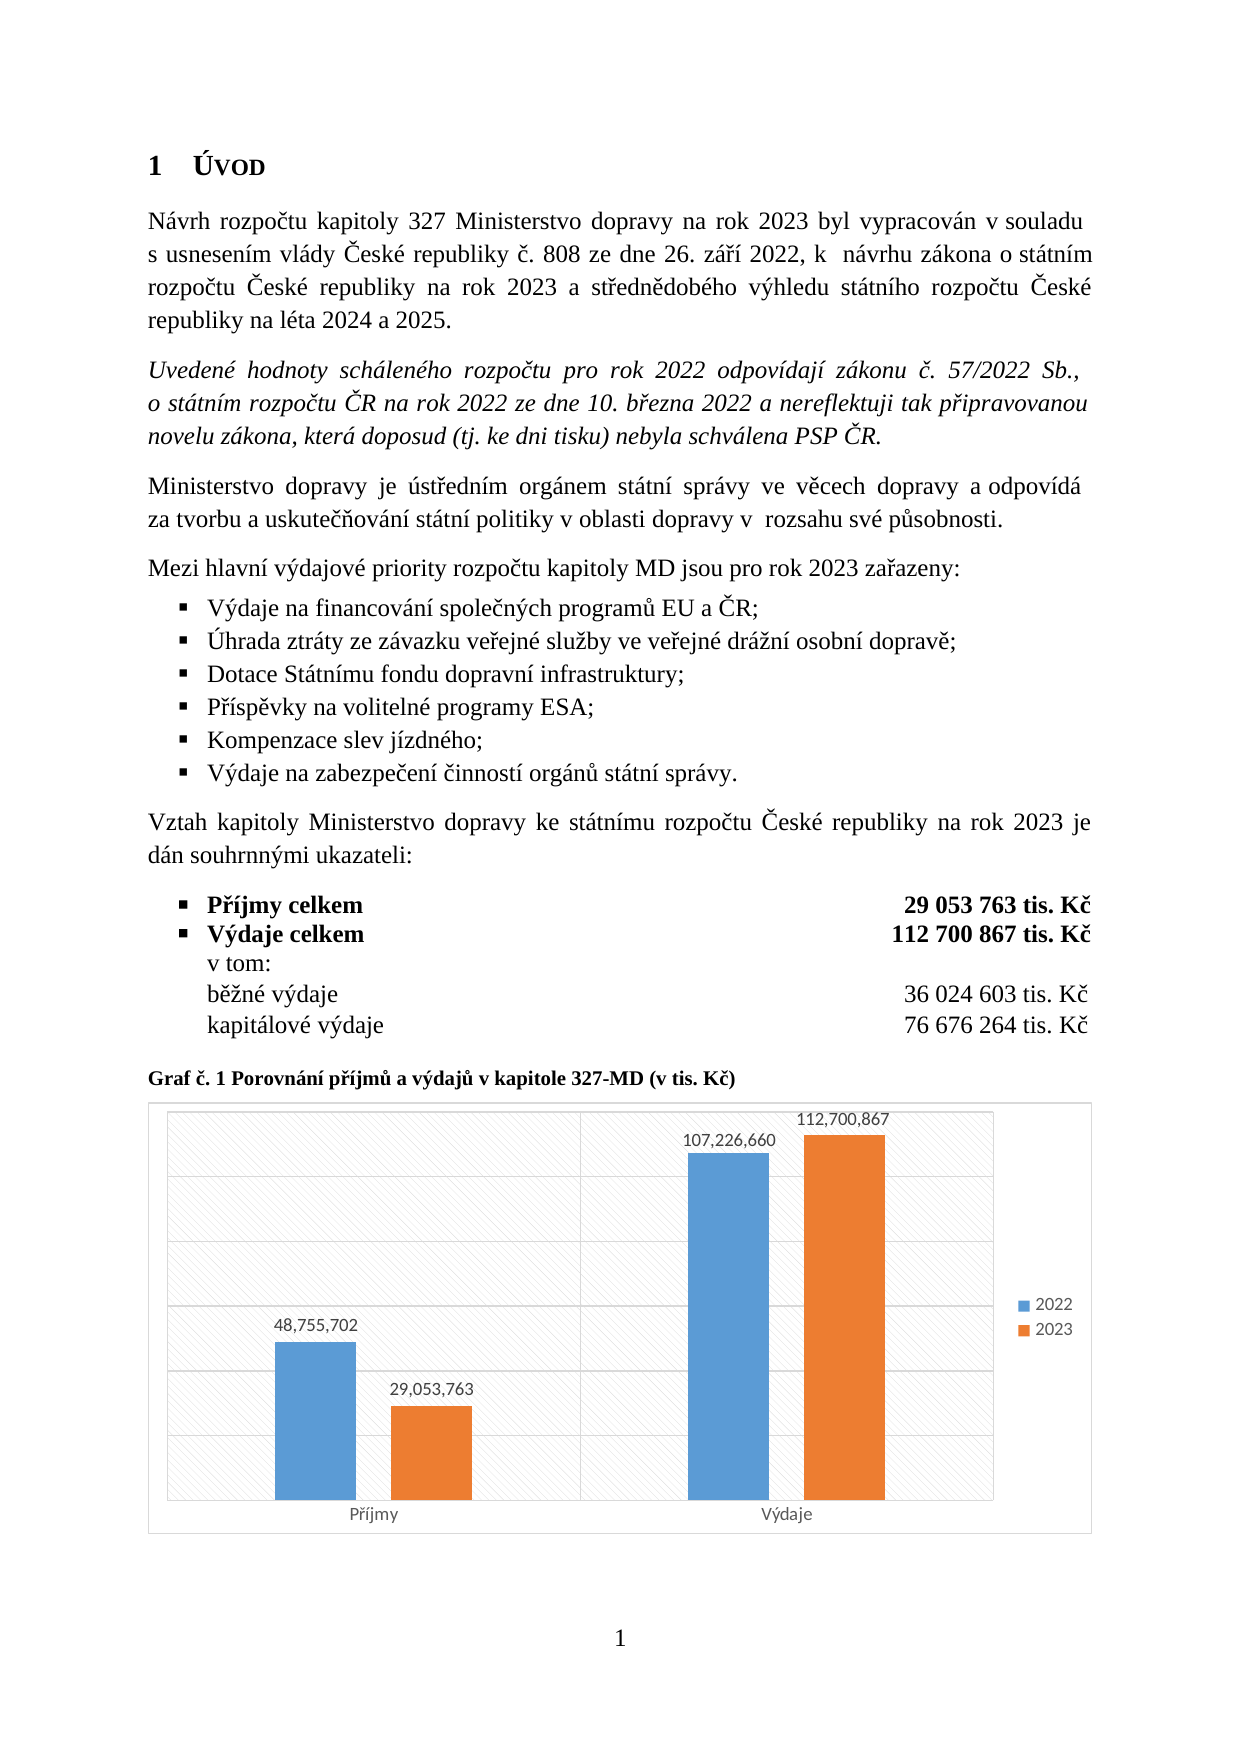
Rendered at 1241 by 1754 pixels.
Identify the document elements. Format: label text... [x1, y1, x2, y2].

text Mezi hlavní výdajové priority rozpočtu kapitoly MD jsou pro rok 2023 zařazeny: [148, 553, 1092, 582]
text běžné výdaje 36 024 603 tis. Kč [207, 979, 1092, 1007]
list Výdaje celkem 112 700 867 tis. Kč [177, 919, 1092, 948]
list Kompenzace slev jízdného; [177, 725, 1092, 753]
list Příspěvky na volitelné programy ESA; [177, 692, 1092, 721]
list Příjmy celkem 29 053 763 tis. Kč [177, 890, 1092, 919]
subtitle Úvod [148, 148, 1092, 181]
text Vztah kapitoly Ministerstvo dopravy ke státnímu rozpočtu České republiky na rok 2023 je dán souhrnnými ukazateli: [148, 807, 1092, 869]
text v tom: [207, 948, 1092, 976]
text kapitálové výdaje 76 676 264 tis. Kč [207, 1010, 1092, 1038]
list Výdaje na zabezpečení činností orgánů státní správy. [177, 758, 1092, 787]
list Úhrada ztráty ze závazku veřejné služby ve veřejné drážní osobní dopravě; [177, 626, 1092, 654]
text Uvedené hodnoty scháleného rozpočtu pro rok 2022 odpovídají zákonu č. 57/2022 Sb., o státním rozpočtu ČR na rok 2022 ze dne 10. března 2022 a nereflektuji tak připravovanou novelu zákona, která doposud (tj. ke dni tisku) nebyla schválena PSP ČR. [148, 355, 1092, 450]
text Návrh rozpočtu kapitoly 327 Ministerstvo dopravy na rok 2023 byl vypracován v souladu s usnesením vlády České republiky č. 808 ze dne 26. září 2022, k návrhu zákona o státním rozpočtu České republiky na rok 2023 a střednědobého výhledu státního rozpočtu České republiky na léta 2024 a 2025. [148, 206, 1092, 334]
text Ministerstvo dopravy je ústředním orgánem státní správy ve věcech dopravy a odpovídá za tvorbu a uskutečňování státní politiky v oblasti dopravy v rozsahu své působnosti. [148, 471, 1092, 532]
list Výdaje na financování společných programů EU a ČR; [177, 593, 1092, 621]
list Dotace Státnímu fondu dopravní infrastruktury; [177, 659, 1092, 687]
